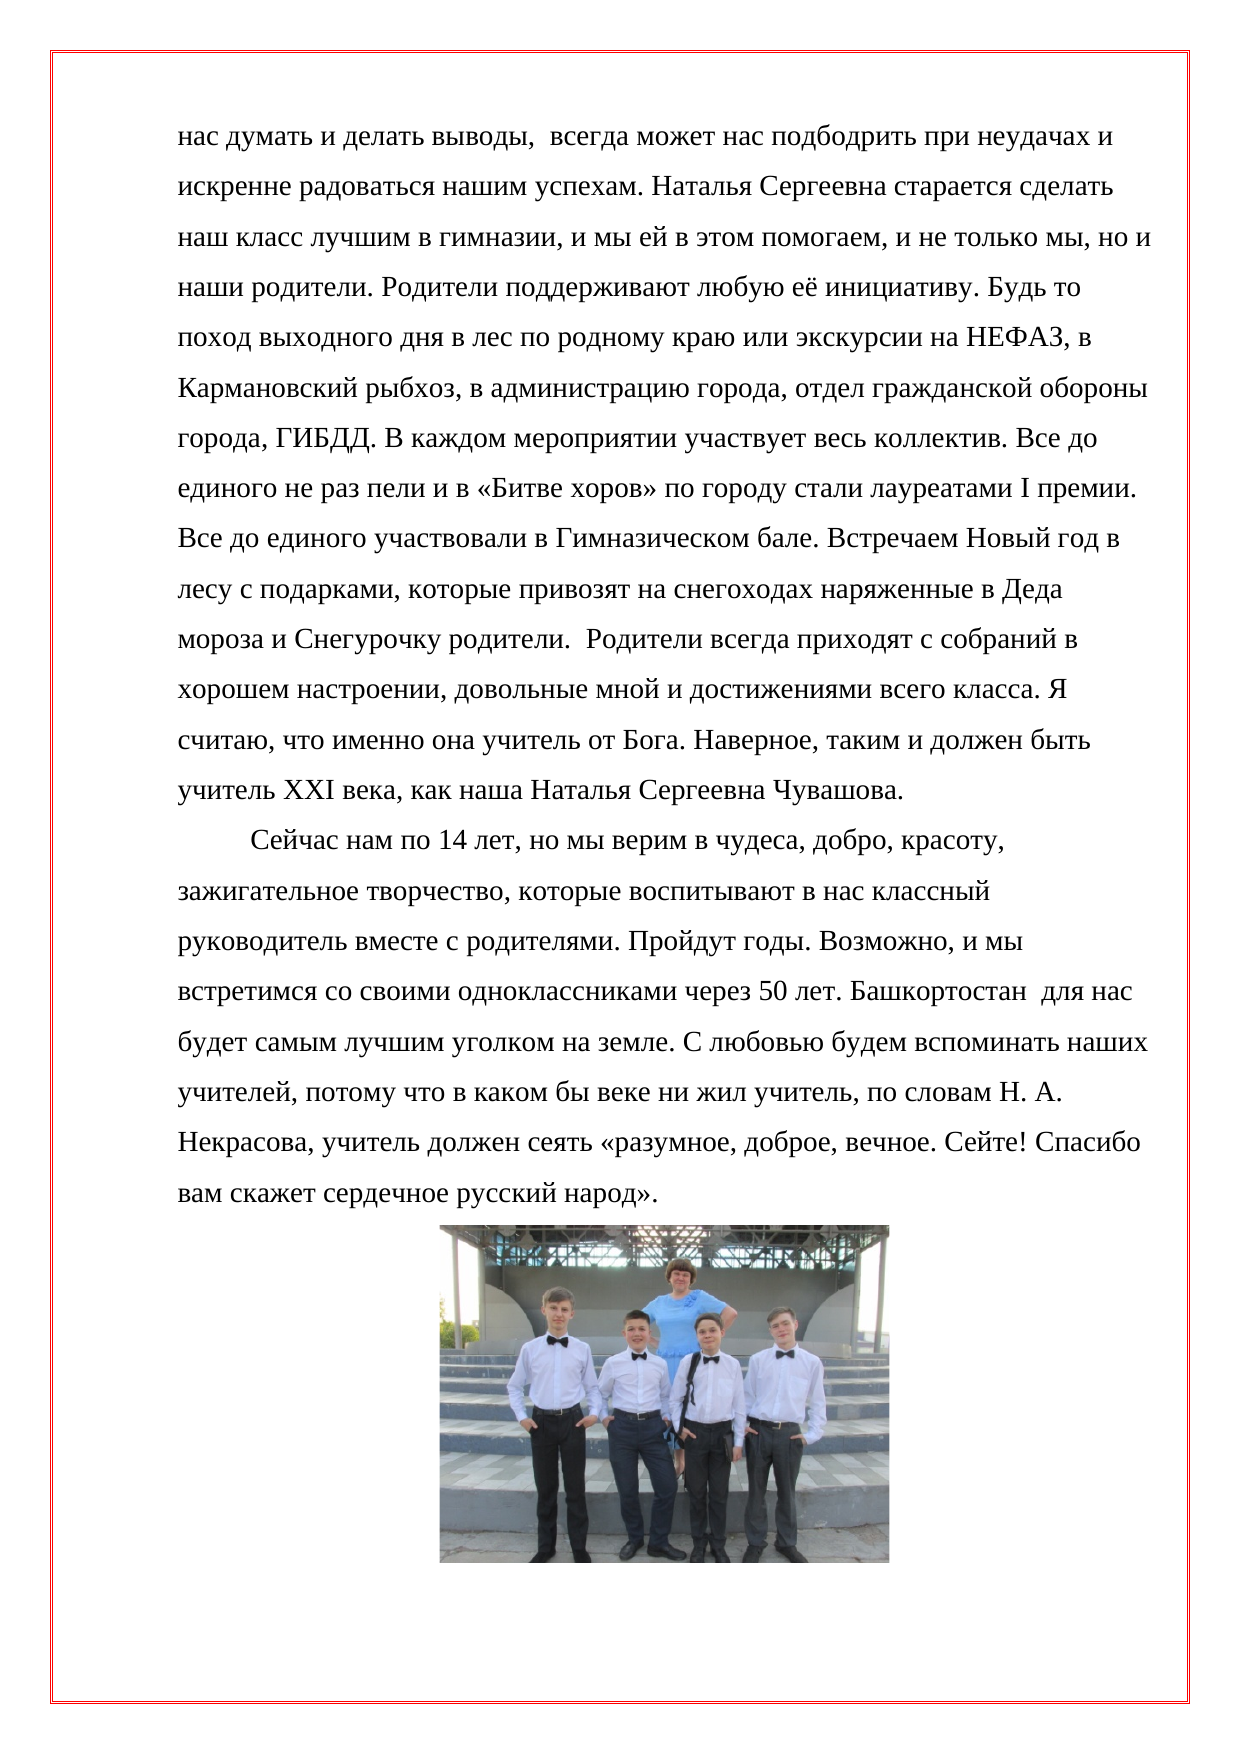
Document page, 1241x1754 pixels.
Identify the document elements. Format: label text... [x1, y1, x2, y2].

picture [439, 1225, 890, 1563]
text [177, 118, 1152, 806]
text Сейчас нам по 14 лет, но мы верим в чудеса, добро, красоту, зажигательное творчество, которые воспитывают в нас классный руководитель вместе с родителями. Пройдут годы. Возможно, и мы встретимся со своими одноклассниками через 50 лет. Башкортостан для нас будет самым лучшим уголком на земле. С любовью будем вспоминать наших учителей, потому что в каком бы веке ни жил учитель, по словам Н. А. Некрасова, учитель должен сеять «разумное, доброе, вечное. Сейте! Спасибо вам скажет сердечное русский народ». [177, 822, 1152, 1208]
